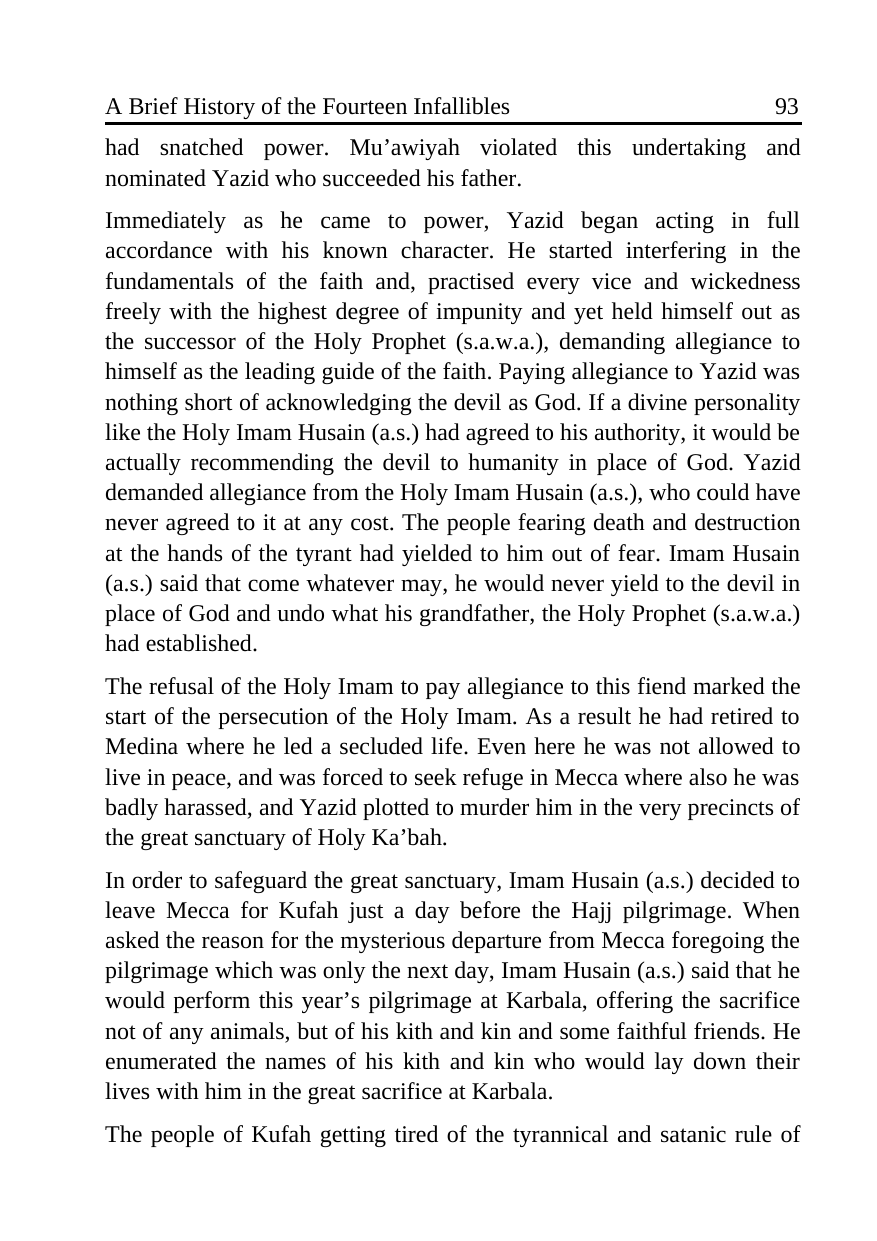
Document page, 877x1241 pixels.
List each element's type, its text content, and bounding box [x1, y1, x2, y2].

text Immediately as he came to power, Yazid began acting in full accordance with his known character. He started interfering in the fundamentals of the faith and, practised every vice and wickedness freely with the highest degree of impunity and yet held himself out as the successor of the Holy Prophet (s.a.w.a.), demanding allegiance to himself as the leading guide of the faith. Paying allegiance to Yazid was nothing short of acknowledging the devil as God. If a divine personality like the Holy Imam Husain (a.s.) had agreed to his authority, it would be actually recommending the devil to humanity in place of God. Yazid demanded allegiance from the Holy Imam Husain (a.s.), who could have never agreed to it at any cost. The people fearing death and destruction at the hands of the tyrant had yielded to him out of fear. Imam Husain (a.s.) said that come whatever may, he would never yield to the devil in place of God and undo what his grandfather, the Holy Prophet (s.a.w.a.) had established. [105, 204, 802, 658]
text The refusal of the Holy Imam to pay allegiance to this fiend marked the start of the persecution of the Holy Imam. As a result he had retired to Medina where he led a secluded life. Even here he was not allowed to live in peace, and was forced to seek refuge in Mecca where also he was badly harassed, and Yazid plotted to murder him in the very precincts of the great sanctuary of Holy Ka’bah. [105, 670, 802, 851]
text In order to safeguard the great sanctuary, Imam Husain (a.s.) decided to leave Mecca for Kufah just a day before the Hajj pilgrimage. When asked the reason for the mysterious departure from Mecca foregoing the pilgrimage which was only the next day, Imam Husain (a.s.) said that he would perform this year’s pilgrimage at Karbala, offering the sacrifice not of any animals, but of his kith and kin and some faithful friends. He enumerated the names of his kith and kin who would lay down their lives with him in the great sacrifice at Karbala. [105, 864, 802, 1106]
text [105, 132, 802, 192]
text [105, 1118, 802, 1148]
